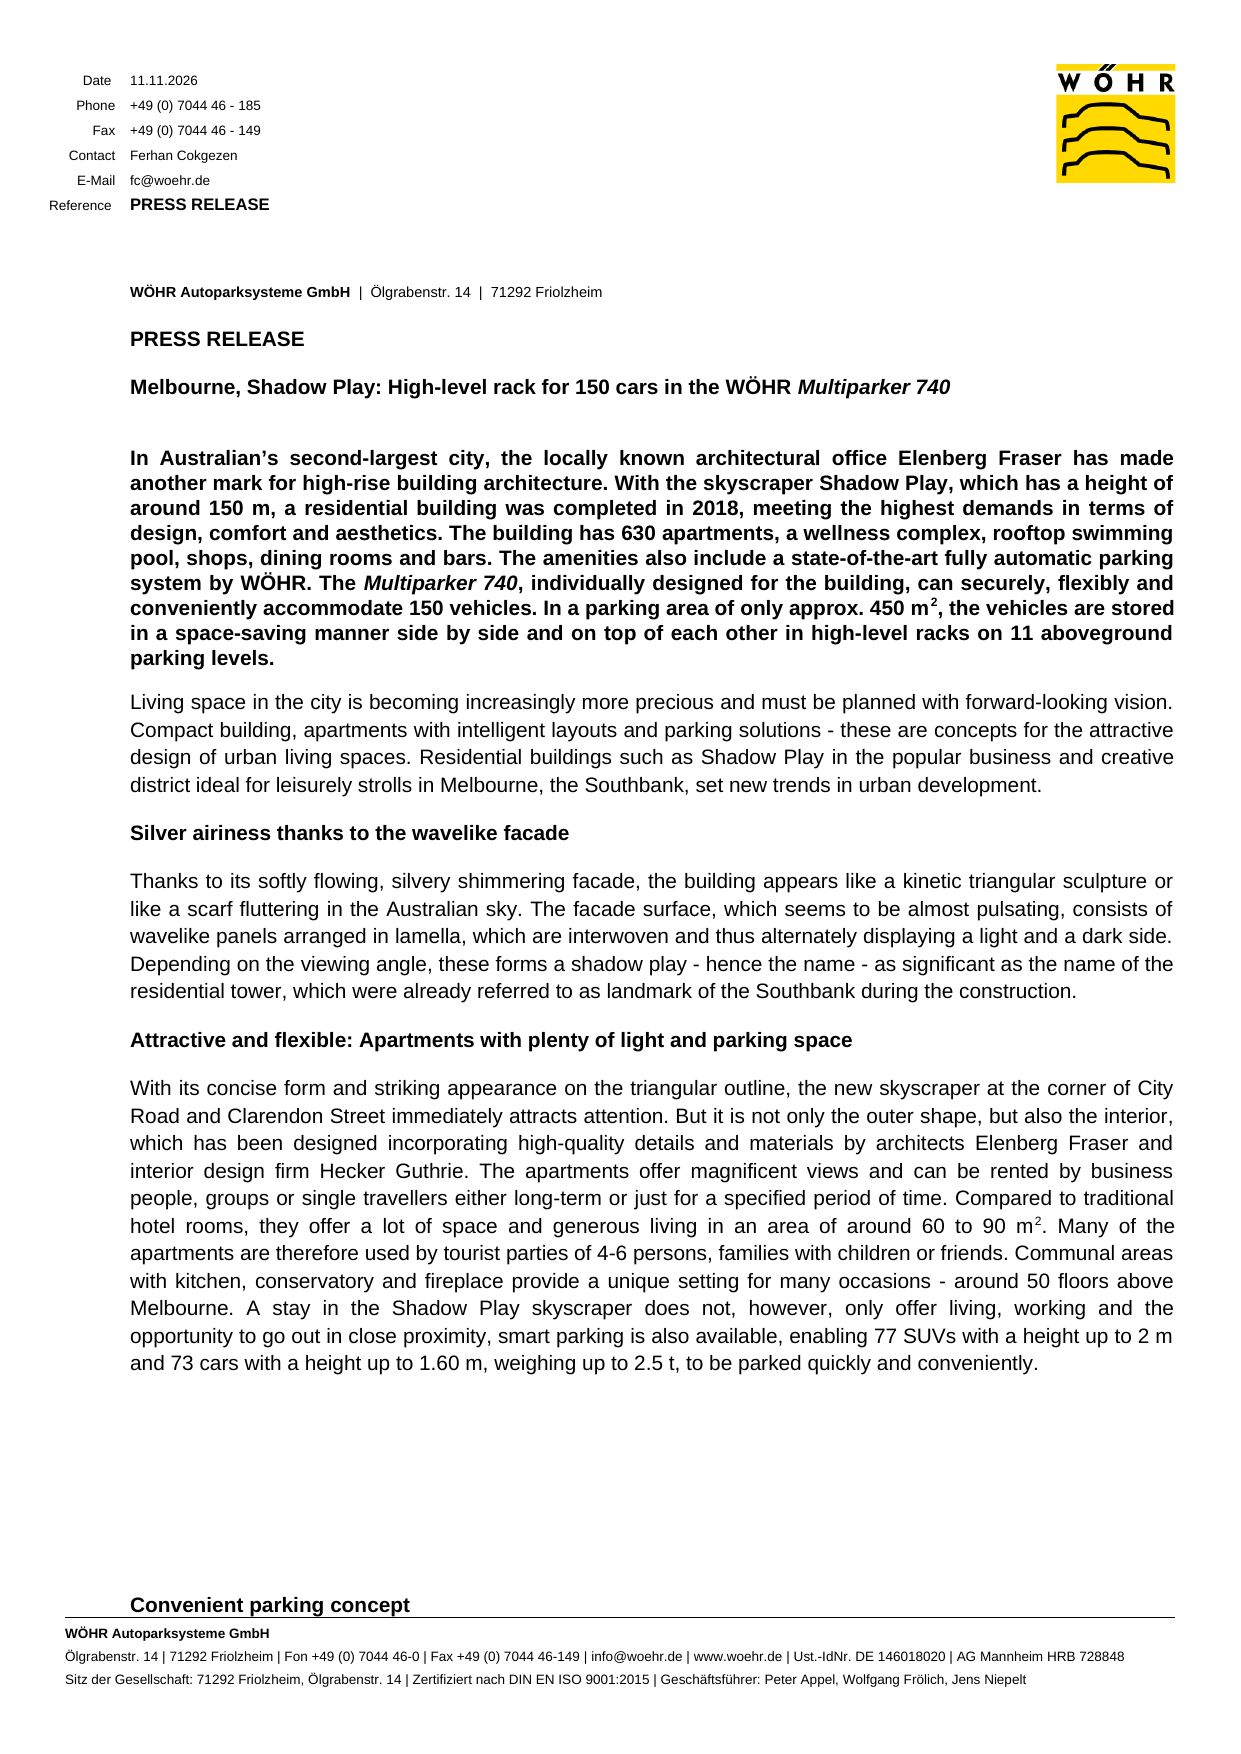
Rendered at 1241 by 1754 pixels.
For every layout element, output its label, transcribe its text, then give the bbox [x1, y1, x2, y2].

text Attractive and flexible: Apartments with plenty of light and parking space [130, 1028, 1175, 1052]
text In Australian’s second-largest city, the locally known architectural office Elenberg Fraser has made another mark for high-rise building architecture. With the skyscraper Shadow Play, which has a height of around 150 m, a residential building was completed in 2018, meeting the highest demands in terms of design, comfort and aesthetics. The building has 630 apartments, a wellness complex, rooftop swimming pool, shops, dining rooms and bars. The amenities also include a state-of-the-art fully automatic parking system by WÖHR. The Multiparker 740, individually designed for the building, can securely, flexibly and conveniently accommodate 150 vehicles. In a parking area of only approx. 450 m2, the vehicles are stored in a space-saving manner side by side and on top of each other in high-level racks on 11 aboveground parking levels. [130, 444, 1175, 669]
text WÖHR Autoparksysteme GmbH | Ölgrabenstr. 14 | 71292 Friolzheim [130, 283, 1175, 300]
text Silver airiness thanks to the wavelike facade [130, 821, 1175, 845]
text PRESS RELEASE [130, 327, 1175, 351]
text With its concise form and striking appearance on the triangular outline, the new skyscraper at the corner of City Road and Clarendon Street immediately attracts attention. But it is not only the outer shape, but also the interior, which has been designed incorporating high-quality details and materials by architects Elenberg Fraser and interior design firm Hecker Guthrie. The apartments offer magnificent views and can be rented by business people, groups or single travellers either long-term or just for a specified period of time. Compared to traditional hotel rooms, they offer a lot of space and generous living in an area of around 60 to 90 m2. Many of the apartments are therefore used by tourist parties of 4-6 persons, families with children or friends. Communal areas with kitchen, conservatory and fireplace provide a unique setting for many occasions - around 50 floors above Melbourne. A stay in the Shadow Play skyscraper does not, however, only offer living, working and the opportunity to go out in close proximity, smart parking is also available, enabling 77 SUVs with a height up to 2 m and 73 cars with a height up to 1.60 m, weighing up to 2.5 t, to be parked quickly and conveniently. [130, 1076, 1175, 1375]
text Convenient parking concept [130, 1593, 1175, 1617]
text Melbourne, Shadow Play: High-level rack for 150 cars in the WÖHR Multiparker 740 [130, 374, 1175, 398]
text Thanks to its softly flowing, silvery shimmering facade, the building appears like a kinetic triangular sculpture or like a scarf fluttering in the Australian sky. The facade surface, which seems to be almost pulsating, consists of wavelike panels arranged in lamella, which are interwoven and thus alternately displaying a light and a dark side. Depending on the viewing angle, these forms a shadow play - hence the name - as significant as the name of the residential tower, which were already referred to as landmark of the Southbank during the construction. [130, 869, 1175, 1003]
text Living space in the city is becoming increasingly more precious and must be planned with forward-looking vision. Compact building, apartments with intelligent layouts and parking solutions - these are concepts for the attractive design of urban living spaces. Residential buildings such as Shadow Play in the popular business and creative district ideal for leisurely strolls in Melbourne, the Southbank, set new trends in urban development. [130, 690, 1175, 797]
picture [1056, 64, 1176, 183]
